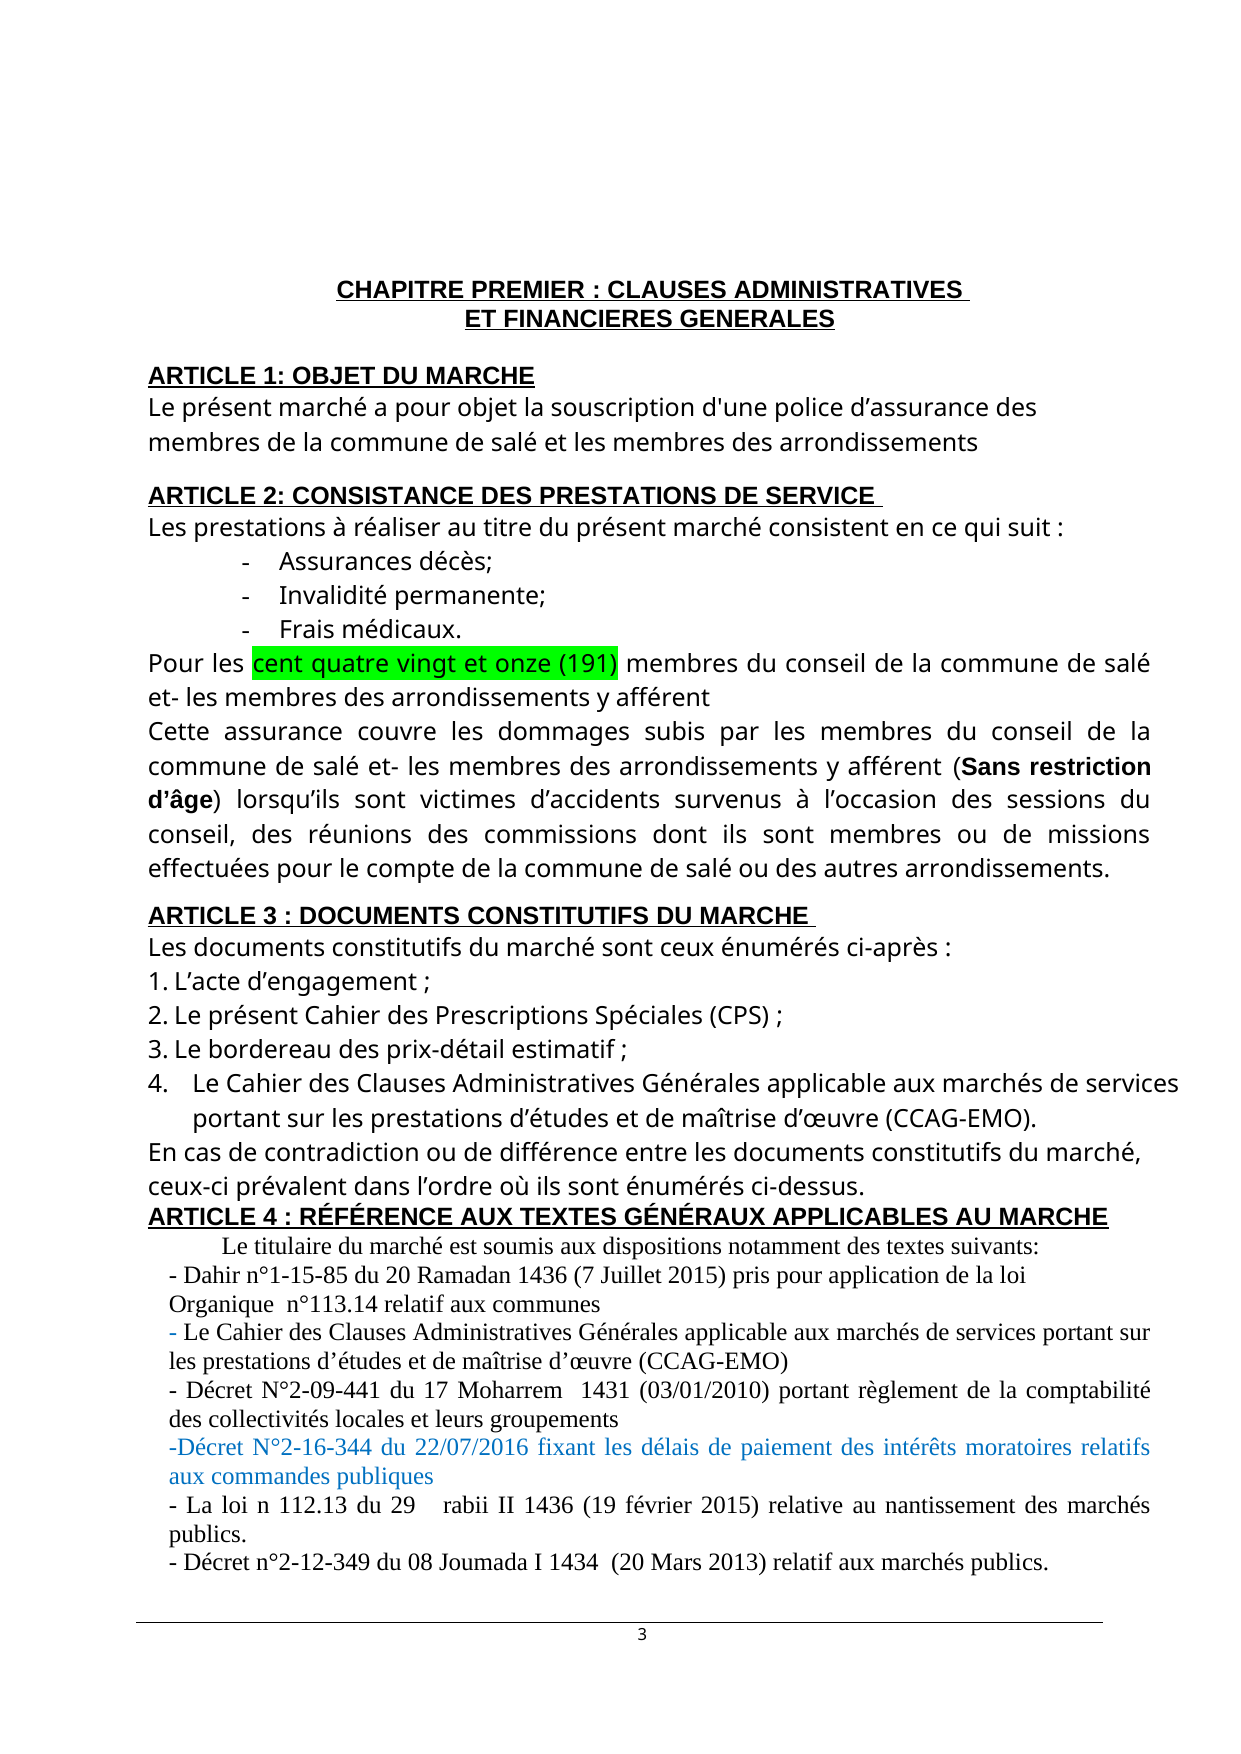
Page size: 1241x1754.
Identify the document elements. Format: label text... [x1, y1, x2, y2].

list Frais médicaux. [241, 612, 1152, 646]
text Le présent marché a pour objet la souscription d'une police d’assurance des membres de la commune de salé et les membres des arrondissements [148, 390, 1152, 458]
text Le titulaire du marché est soumis aux dispositions notamment des textes suivants: [148, 1231, 1152, 1260]
list Assurances décès; [241, 544, 1152, 578]
list Le présent Cahier des Prescriptions Spéciales (CPS) ; [148, 998, 1152, 1032]
text Cette assurance couvre les dommages subis par les membres du conseil de la commune de salé et- les membres des arrondissements y afférent (Sans restriction d’âge) lorsqu’ils sont victimes d’accidents survenus à l’occasion des sessions du conseil, des réunions des commissions dont ils sont membres ou de missions effectuées pour le compte de la commune de salé ou des autres arrondissements. [148, 714, 1152, 884]
text - Décret N°2-09-441 du 17 Moharrem 1431 (03/01/2010) portant règlement de la comptabilité des collectivités locales et leurs groupements [168, 1375, 1152, 1432]
text Les prestations à réaliser au titre du présent marché consistent en ce qui suit : [148, 510, 1152, 544]
text Pour les cent quatre vingt et onze (191) membres du conseil de la commune de salé et- les membres des arrondissements y afférent [148, 646, 1152, 714]
text - Le Cahier des Clauses Administratives Générales applicable aux marchés de services portant sur les prestations d’études et de maîtrise d’œuvre (CCAG-EMO) [168, 1317, 1152, 1375]
text Les documents constitutifs du marché sont ceux énumérés ci-après : [148, 930, 1152, 964]
list Le bordereau des prix-détail estimatif ; [148, 1032, 1152, 1066]
text - Décret n°2-12-349 du 08 Joumada I 1434 (20 Mars 2013) relatif aux marchés publics. [168, 1547, 1152, 1576]
text ARTICLE 2: CONSISTANCE DES PRESTATIONS DE SERVICE [148, 481, 1152, 510]
text En cas de contradiction ou de différence entre les documents constitutifs du marché, ceux-ci prévalent dans l’ordre où ils sont énumérés ci-dessus. [148, 1134, 1152, 1202]
subtitle Article 4 : Référence aux textes généraux applicables au marche [148, 1202, 1152, 1231]
subtitle ARTICLE 3 : documents Constitutifs DU MARCHE [148, 901, 1152, 930]
subtitle ARTICLE 1: OBJET DU MARCHE [148, 361, 1152, 390]
list Invalidité permanente; [241, 578, 1152, 612]
text Organique n°113.14 relatif aux communes [168, 1289, 1152, 1317]
list Le Cahier des Clauses Administratives Générales applicable aux marchés de services portant sur les prestations d’études et de maîtrise d’œuvre (CCAG-EMO). [148, 1066, 1182, 1134]
subtitle et financieres GENERALES [148, 304, 1152, 333]
list L’acte d’engagement ; [148, 964, 1152, 998]
text - La loi n 112.13 du 29 rabii II 1436 (19 février 2015) relative au nantissement des marchés publics. [168, 1490, 1152, 1547]
subtitle Chapitre premier : clauses administratives [148, 275, 1152, 304]
text - Dahir n°1-15-85 du 20 Ramadan 1436 (7 Juillet 2015) pris pour application de la loi [168, 1260, 1152, 1289]
text -Décret N°2-16-344 du 22/07/2016 fixant les délais de paiement des intérêts moratoires relatifs aux commandes publiques [168, 1432, 1152, 1490]
